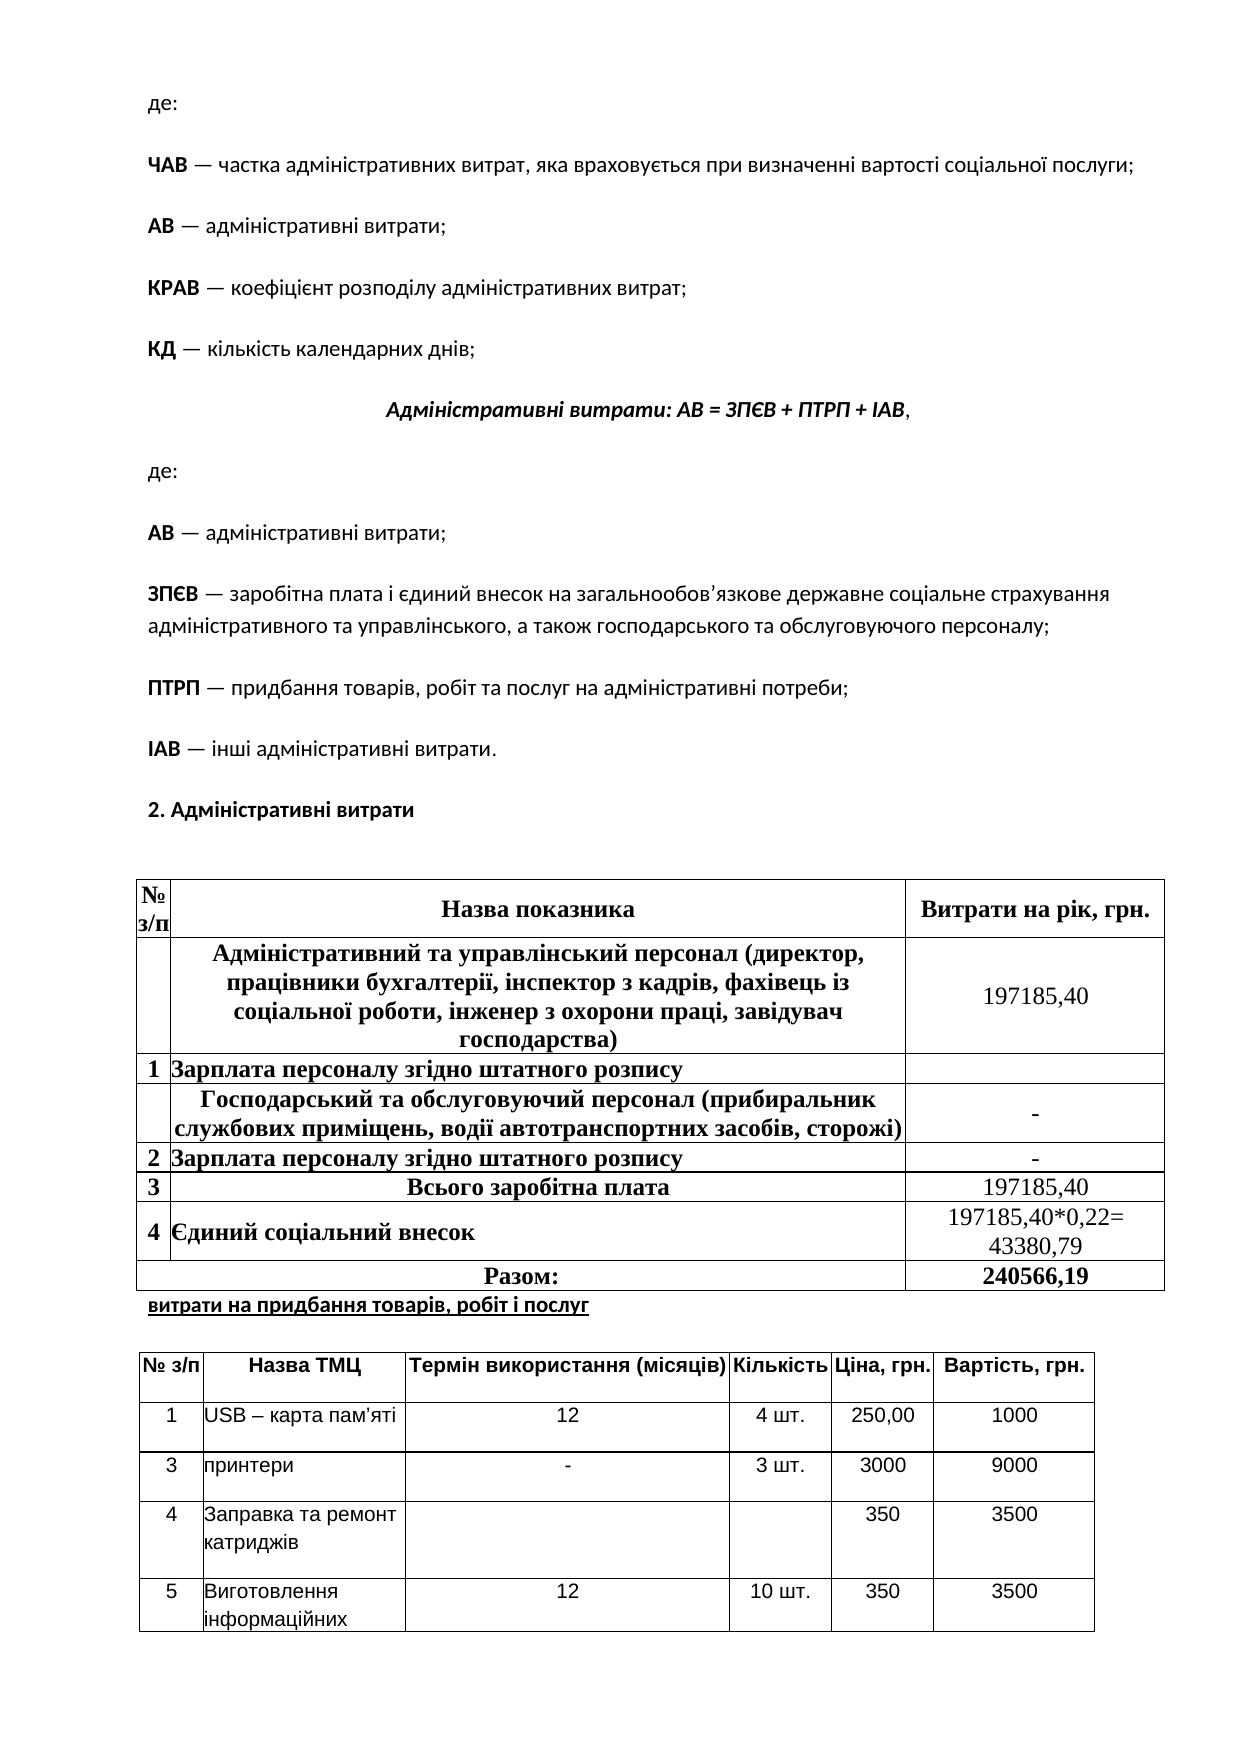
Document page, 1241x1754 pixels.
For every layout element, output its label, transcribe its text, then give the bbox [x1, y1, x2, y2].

table_cell Зарплата персоналу згідно штатного розпису [171, 1143, 905, 1171]
text КД — кількість календарних днів; [148, 334, 1152, 362]
text КРАВ — коефіцієнт розподілу адміністративних витрат; [148, 273, 1152, 301]
table_header Вартість, грн. [934, 1353, 1094, 1402]
table_cell 5 [140, 1579, 203, 1631]
table_cell [137, 1084, 170, 1142]
table_cell Всього заробітна плата [171, 1173, 905, 1201]
text АВ — адміністративні витрати; [148, 211, 1152, 239]
table_cell 197185,40 [906, 938, 1164, 1053]
table_header № з/п [140, 1353, 203, 1402]
table_cell 4 [140, 1502, 203, 1578]
table_header Витрати на рік, грн. [906, 880, 1164, 937]
table_cell 9000 [934, 1453, 1094, 1501]
table_header Назва ТМЦ [204, 1353, 405, 1402]
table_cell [204, 1579, 405, 1631]
table_cell [730, 1502, 831, 1578]
table_header № з/п [137, 880, 170, 937]
table_cell Господарський та обслуговуючий персонал (прибиральник службових приміщень, водії автотранспортних засобів, сторожі) [171, 1084, 905, 1142]
text ІАВ — інші адміністративні витрати. [148, 734, 1152, 762]
table_cell 197185,40 [906, 1173, 1164, 1201]
table_cell Зарплата персоналу згідно штатного розпису [171, 1054, 905, 1083]
table_cell 4 [137, 1202, 170, 1260]
table_cell 12 [406, 1403, 729, 1451]
table_cell 350 [832, 1579, 933, 1631]
table_cell 4 шт. [730, 1403, 831, 1451]
table_cell 3500 [934, 1579, 1094, 1631]
table_cell USB – карта пам’яті [204, 1403, 405, 1451]
table_cell принтери [204, 1453, 405, 1501]
table_cell Разом: [137, 1261, 905, 1289]
table_cell Єдиний соціальний внесок [171, 1202, 905, 1260]
table_cell 250,00 [832, 1403, 933, 1451]
table_cell - [406, 1453, 729, 1501]
table_cell Заправка та ремонт катриджів [204, 1502, 405, 1578]
table_cell 1 [140, 1403, 203, 1451]
table_header Ціна, грн. [832, 1353, 933, 1402]
text АВ — адміністративні витрати; [148, 518, 1152, 546]
table_cell 1 [137, 1054, 170, 1083]
table_cell - [906, 1084, 1164, 1142]
table_cell 3000 [832, 1453, 933, 1501]
text Адміністративні витрати: АВ = ЗПЄВ + ПТРП + ІАВ, [148, 395, 1152, 423]
table_header Назва показника [171, 880, 905, 937]
table_cell 2 [137, 1143, 170, 1171]
text витрати на придбання товарів, робіт і послуг [148, 1291, 1152, 1319]
table_cell [406, 1502, 729, 1578]
table_cell 3 шт. [730, 1453, 831, 1501]
table_header Кількість [730, 1353, 831, 1402]
table_cell 3 [137, 1173, 170, 1201]
table_cell 240566,19 [906, 1261, 1164, 1289]
text де: [148, 88, 1152, 117]
text 2. Адміністративні витрати [148, 796, 1152, 824]
table_cell 1000 [934, 1403, 1094, 1451]
table_cell 197185,40*0,22= 43380,79 [906, 1202, 1164, 1260]
text ЗПЄВ — заробітна плата і єдиний внесок на загальнообов’язкове державне соціальне страхування адміністративного та управлінського, а також господарського та обслуговуючого персоналу; [148, 579, 1152, 639]
table_cell Адміністративний та управлінський персонал (директор, працівники бухгалтерії, інспектор з кадрів, фахівець із соціальної роботи, інженер з охорони праці, завідувач господарства) [171, 938, 905, 1053]
table_cell 350 [832, 1502, 933, 1578]
table_cell 3500 [934, 1502, 1094, 1578]
table_cell - [906, 1143, 1164, 1171]
table_cell 10 шт. [730, 1579, 831, 1631]
text ЧАВ — частка адміністративних витрат, яка враховується при визначенні вартості соціальної послуги; [148, 150, 1152, 178]
table_cell 12 [406, 1579, 729, 1631]
text де: [148, 457, 1152, 485]
table_cell 3 [140, 1453, 203, 1501]
table_cell [137, 938, 170, 1053]
table_cell [906, 1054, 1164, 1083]
text ПТРП — придбання товарів, робіт та послуг на адміністративні потреби; [148, 673, 1152, 701]
table_header Термін використання (місяців) [406, 1353, 729, 1402]
